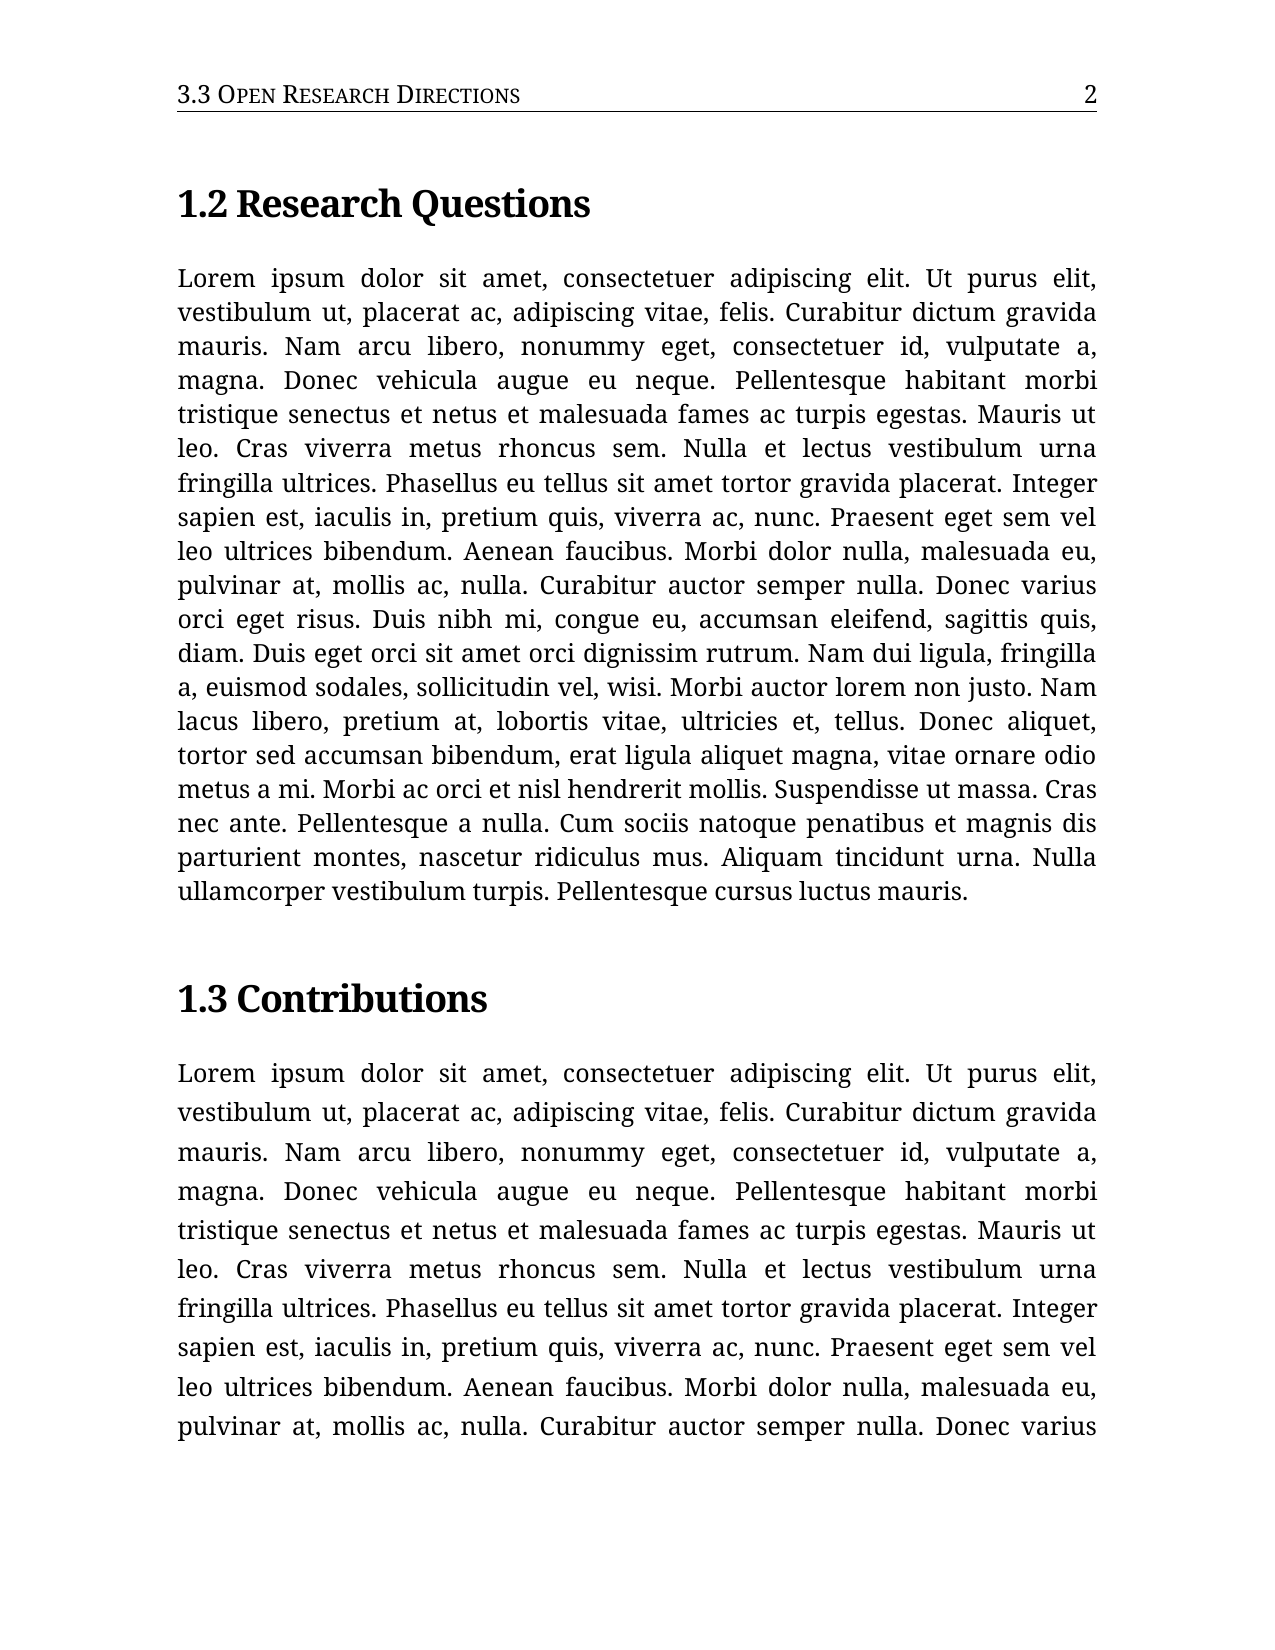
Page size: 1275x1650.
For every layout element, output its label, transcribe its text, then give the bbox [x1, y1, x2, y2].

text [177, 1056, 1098, 1442]
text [177, 261, 1098, 908]
subtitle 1.3 Contributions [177, 972, 1098, 1023]
subtitle 1.2 Research Questions [177, 177, 1098, 228]
